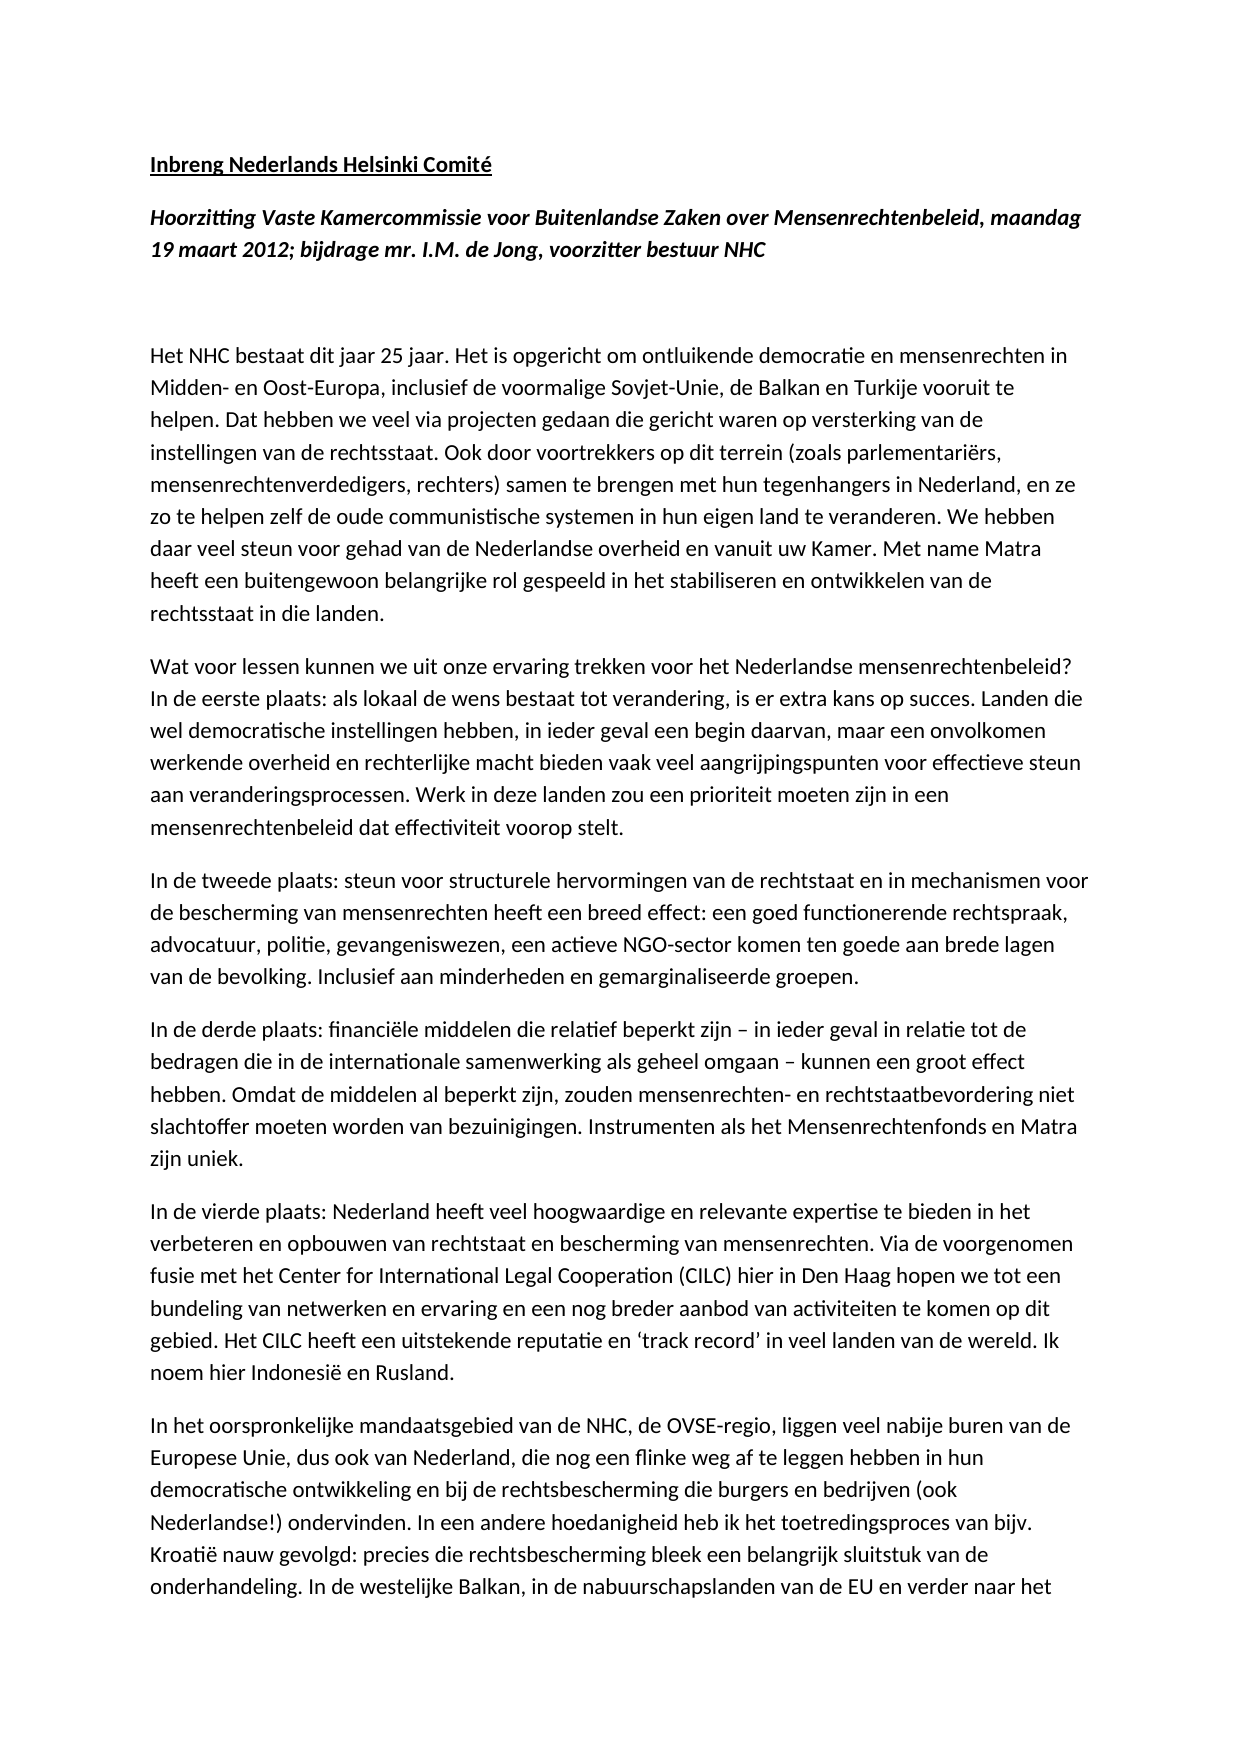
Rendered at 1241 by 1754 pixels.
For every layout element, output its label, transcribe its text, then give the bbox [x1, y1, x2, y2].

text In de tweede plaats: steun voor structurele hervormingen van de rechtstaat en in mechanismen voor de bescherming van mensenrechten heeft een breed effect: een goed functionerende rechtspraak, advocatuur, politie, gevangeniswezen, een actieve NGO-sector komen ten goede aan brede lagen van de bevolking. Inclusief aan minderheden en gemarginaliseerde groepen. [150, 866, 1090, 990]
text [150, 1411, 1090, 1600]
text Hoorzitting Vaste Kamercommissie voor Buitenlandse Zaken over Mensenrechtenbeleid, maandag 19 maart 2012; bijdrage mr. I.M. de Jong, voorzitter bestuur NHC [150, 203, 1090, 263]
text Het NHC bestaat dit jaar 25 jaar. Het is opgericht om ontluikende democratie en mensenrechten in Midden- en Oost-Europa, inclusief de voormalige Sovjet-Unie, de Balkan en Turkije vooruit te helpen. Dat hebben we veel via projecten gedaan die gericht waren op versterking van de instellingen van de rechtsstaat. Ook door voortrekkers op dit terrein (zoals parlementariërs, mensenrechtenverdedigers, rechters) samen te brengen met hun tegenhangers in Nederland, en ze zo te helpen zelf de oude communistische systemen in hun eigen land te veranderen. We hebben daar veel steun voor gehad van de Nederlandse overheid en vanuit uw Kamer. Met name Matra heeft een buitengewoon belangrijke rol gespeeld in het stabiliseren en ontwikkelen van de rechtsstaat in die landen. [150, 341, 1090, 627]
text In de vierde plaats: Nederland heeft veel hoogwaardige en relevante expertise te bieden in het verbeteren en opbouwen van rechtstaat en bescherming van mensenrechten. Via de voorgenomen fusie met het Center for International Legal Cooperation (CILC) hier in Den Haag hopen we tot een bundeling van netwerken en ervaring en een nog breder aanbod van activiteiten te komen op dit gebied. Het CILC heeft een uitstekende reputatie en ‘track record’ in veel landen van de wereld. Ik noem hier Indonesië en Rusland. [150, 1197, 1090, 1386]
text In de derde plaats: financiële middelen die relatief beperkt zijn – in ieder geval in relatie tot de bedragen die in de internationale samenwerking als geheel omgaan – kunnen een groot effect hebben. Omdat de middelen al beperkt zijn, zouden mensenrechten- en rechtstaatbevordering niet slachtoffer moeten worden van bezuinigingen. Instrumenten als het Mensenrechtenfonds en Matra zijn uniek. [150, 1015, 1090, 1172]
text Inbreng Nederlands Helsinki Comité [150, 150, 1090, 178]
text Wat voor lessen kunnen we uit onze ervaring trekken voor het Nederlandse mensenrechtenbeleid? In de eerste plaats: als lokaal de wens bestaat tot verandering, is er extra kans op succes. Landen die wel democratische instellingen hebben, in ieder geval een begin daarvan, maar een onvolkomen werkende overheid en rechterlijke macht bieden vaak veel aangrijpingspunten voor effectieve steun aan veranderingsprocessen. Werk in deze landen zou een prioriteit moeten zijn in een mensenrechtenbeleid dat effectiviteit voorop stelt. [150, 652, 1090, 841]
